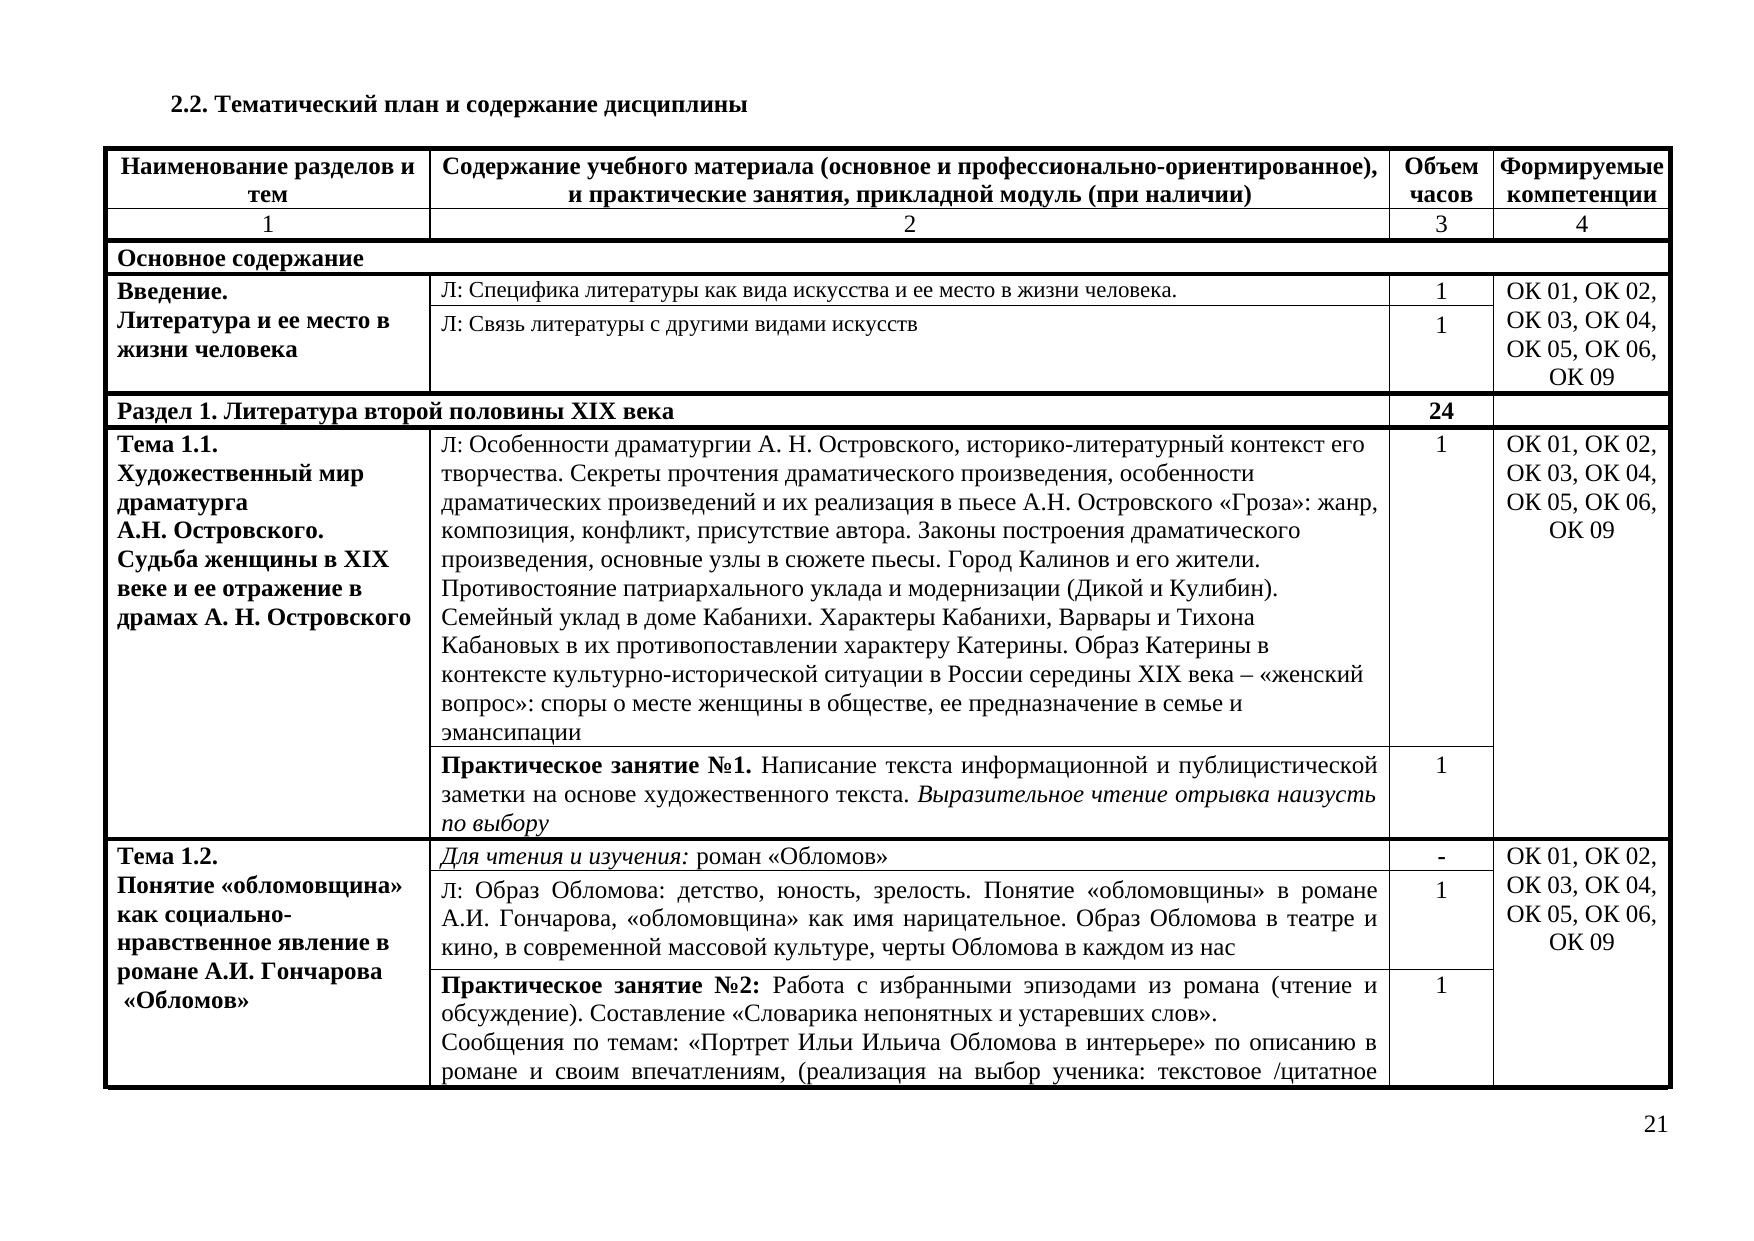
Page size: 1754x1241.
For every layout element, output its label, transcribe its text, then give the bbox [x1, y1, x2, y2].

table_cell Практическое занятие №1. Написание текста информационной и публицистической заметки на основе художественного текста. Выразительное чтение отрывка наизусть по выбору [431, 747, 1389, 837]
table_cell ОК 01, ОК 02, ОК 03, ОК 04, ОК 05, ОК 06, ОК 09 [1494, 841, 1668, 1085]
table_cell ОК 01, ОК 02, ОК 03, ОК 04, ОК 05, ОК 06, ОК 09 [1494, 276, 1668, 391]
table_header Наименование разделов и тем [108, 151, 429, 208]
table_cell ОК 01, ОК 02, ОК 03, ОК 04, ОК 05, ОК 06, ОК 09 [1494, 430, 1668, 837]
table_cell Введение. Литература и ее место в жизни человека [108, 276, 429, 391]
table_cell Тема 1.2. Понятие «обломовщина» как социально-нравственное явление в романе А.И. Гончарова «Обломов» [108, 841, 429, 1085]
table_cell Л: Особенности драматургии А. Н. Островского, историко-литературный контекст его творчества. Секреты прочтения драматического произведения, особенности драматических произведений и их реализация в пьесе А.Н. Островского «Гроза»: жанр, композиция, конфликт, присутствие автора. Законы построения драматического произведения, основные узлы в сюжете пьесы. Город Калинов и его жители. Противостояние патриархального уклада и модернизации (Дикой и Кулибин). Семейный уклад в доме Кабанихи. Характеры Кабанихи, Варвары и Тихона Кабановых в их противопоставлении характеру Катерины. Образ Катерины в контексте культурно-исторической ситуации в России середины XIX века – «женский вопрос»: споры о месте женщины в обществе, ее предназначение в семье и эмансипации [431, 430, 1389, 746]
table_header Объем часов [1390, 151, 1493, 208]
table_cell 4 [1494, 209, 1668, 238]
table_cell - [1390, 841, 1493, 870]
table_cell 1 [1390, 306, 1493, 391]
table_cell Л: Специфика литературы как вида искусства и ее место в жизни человека. [431, 276, 1389, 305]
table_cell Л: Связь литературы с другими видами искусств [431, 306, 1389, 391]
table_cell 3 [1390, 209, 1493, 238]
table_cell Для чтения и изучения: роман «Обломов» [431, 841, 1389, 870]
table_cell 1 [1390, 871, 1493, 969]
table_cell 1 [1390, 747, 1493, 837]
table_cell 24 [1390, 396, 1493, 425]
table_cell 2 [431, 209, 1389, 238]
table_header Содержание учебного материала (основное и профессионально-ориентированное), и практические занятия, прикладной модуль (при наличии) [431, 151, 1389, 208]
table_cell Основное содержание [108, 243, 1668, 272]
table_cell Л: Образ Обломова: детство, юность, зрелость. Понятие «обломовщины» в романе А.И. Гончарова, «обломовщина» как имя нарицательное. Образ Обломова в театре и кино, в современной массовой культуре, черты Обломова в каждом из нас [431, 871, 1389, 969]
table_cell 1 [108, 209, 429, 238]
table_cell [1494, 396, 1668, 425]
table_header Формируемые компетенции [1494, 151, 1668, 208]
subtitle 2.2. Тематический план и содержание дисциплины [170, 89, 1668, 117]
table_cell Раздел 1. Литература второй половины XIX века [108, 396, 1389, 425]
table_cell 1 [1390, 970, 1493, 1085]
table_cell 1 [1390, 430, 1493, 746]
table_cell Тема 1.1. Художественный мир драматурга А.Н. Островского. Судьба женщины в XIX веке и ее отражение в драмах А. Н. Островского [108, 430, 429, 837]
table_cell 1 [1390, 276, 1493, 305]
